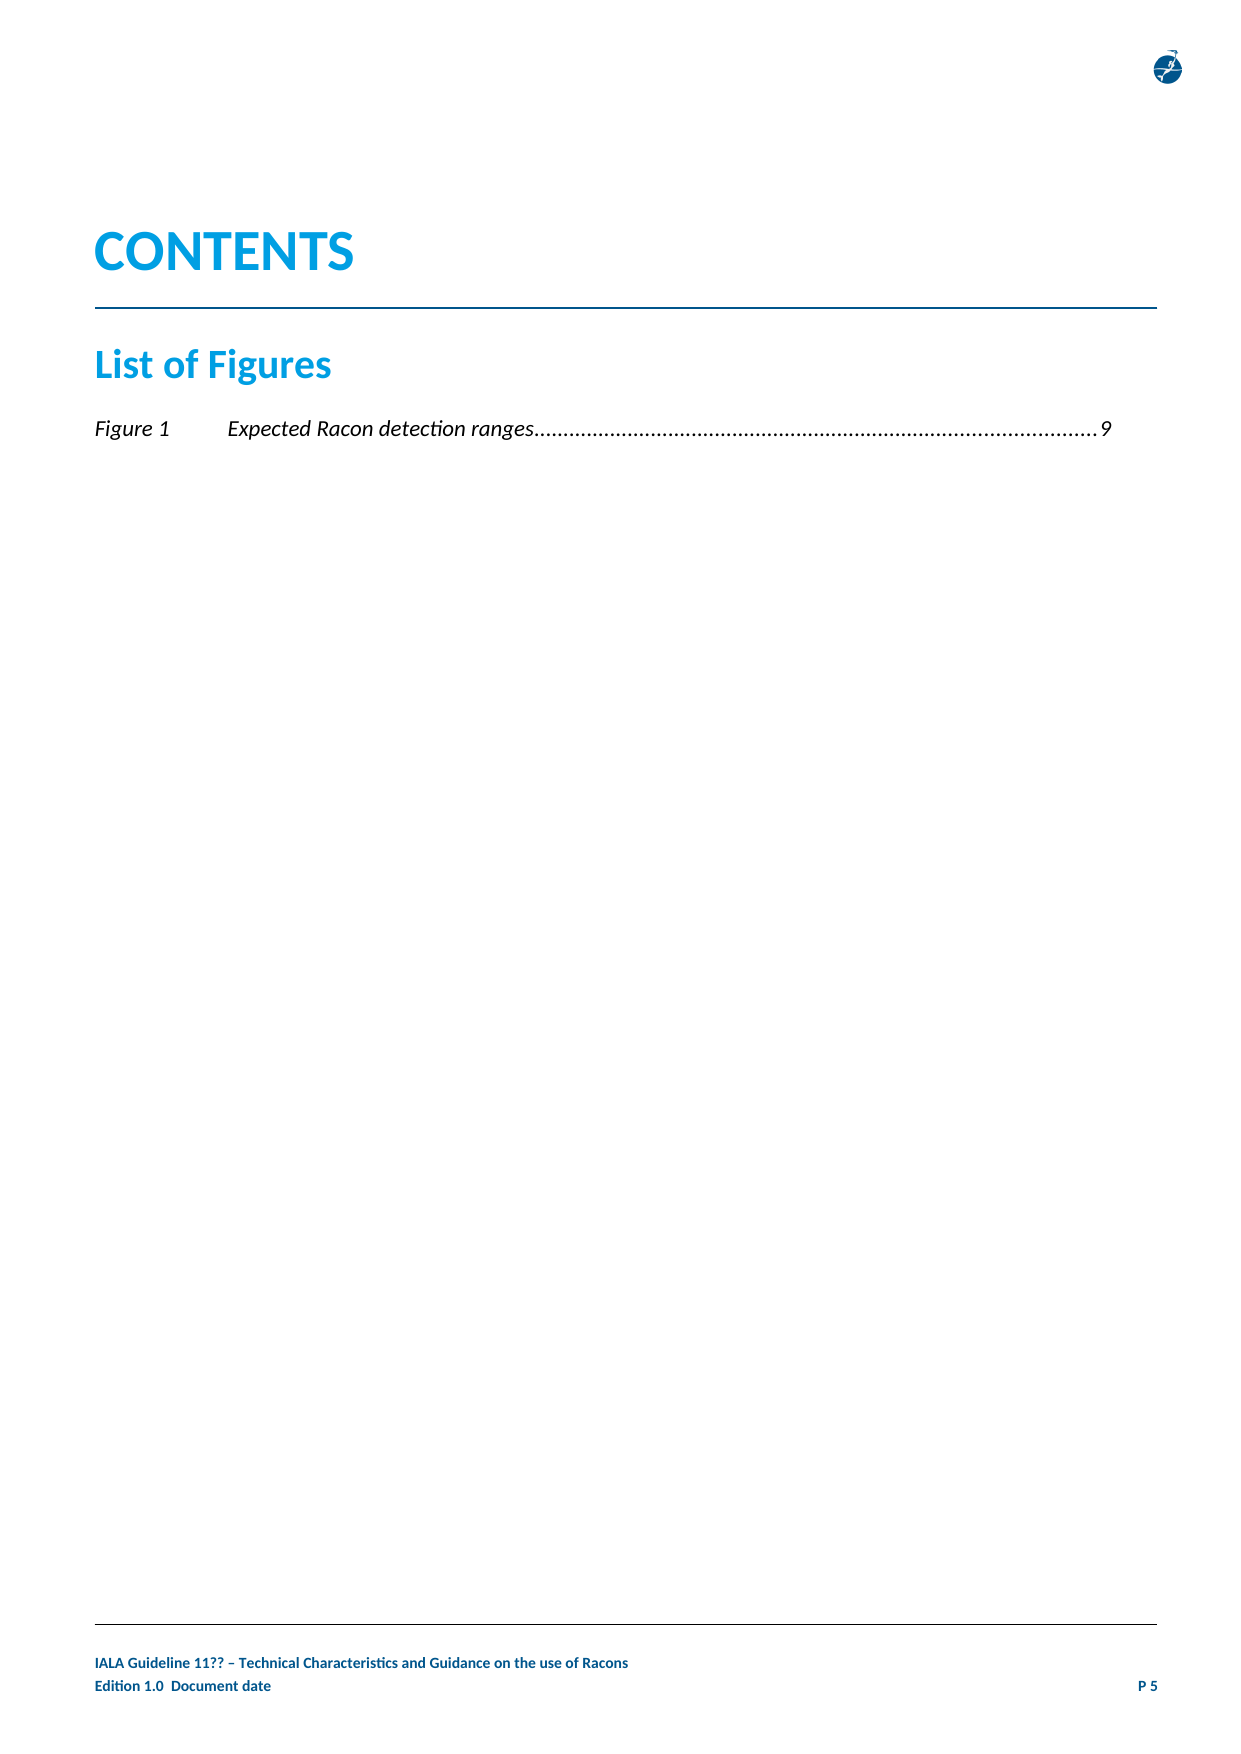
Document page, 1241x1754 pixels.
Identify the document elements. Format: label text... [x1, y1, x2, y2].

picture [1122, 0, 1241, 119]
text Figure 1 Expected Racon detection ranges 9 [94, 414, 1113, 442]
list List of Figures [94, 338, 1157, 389]
